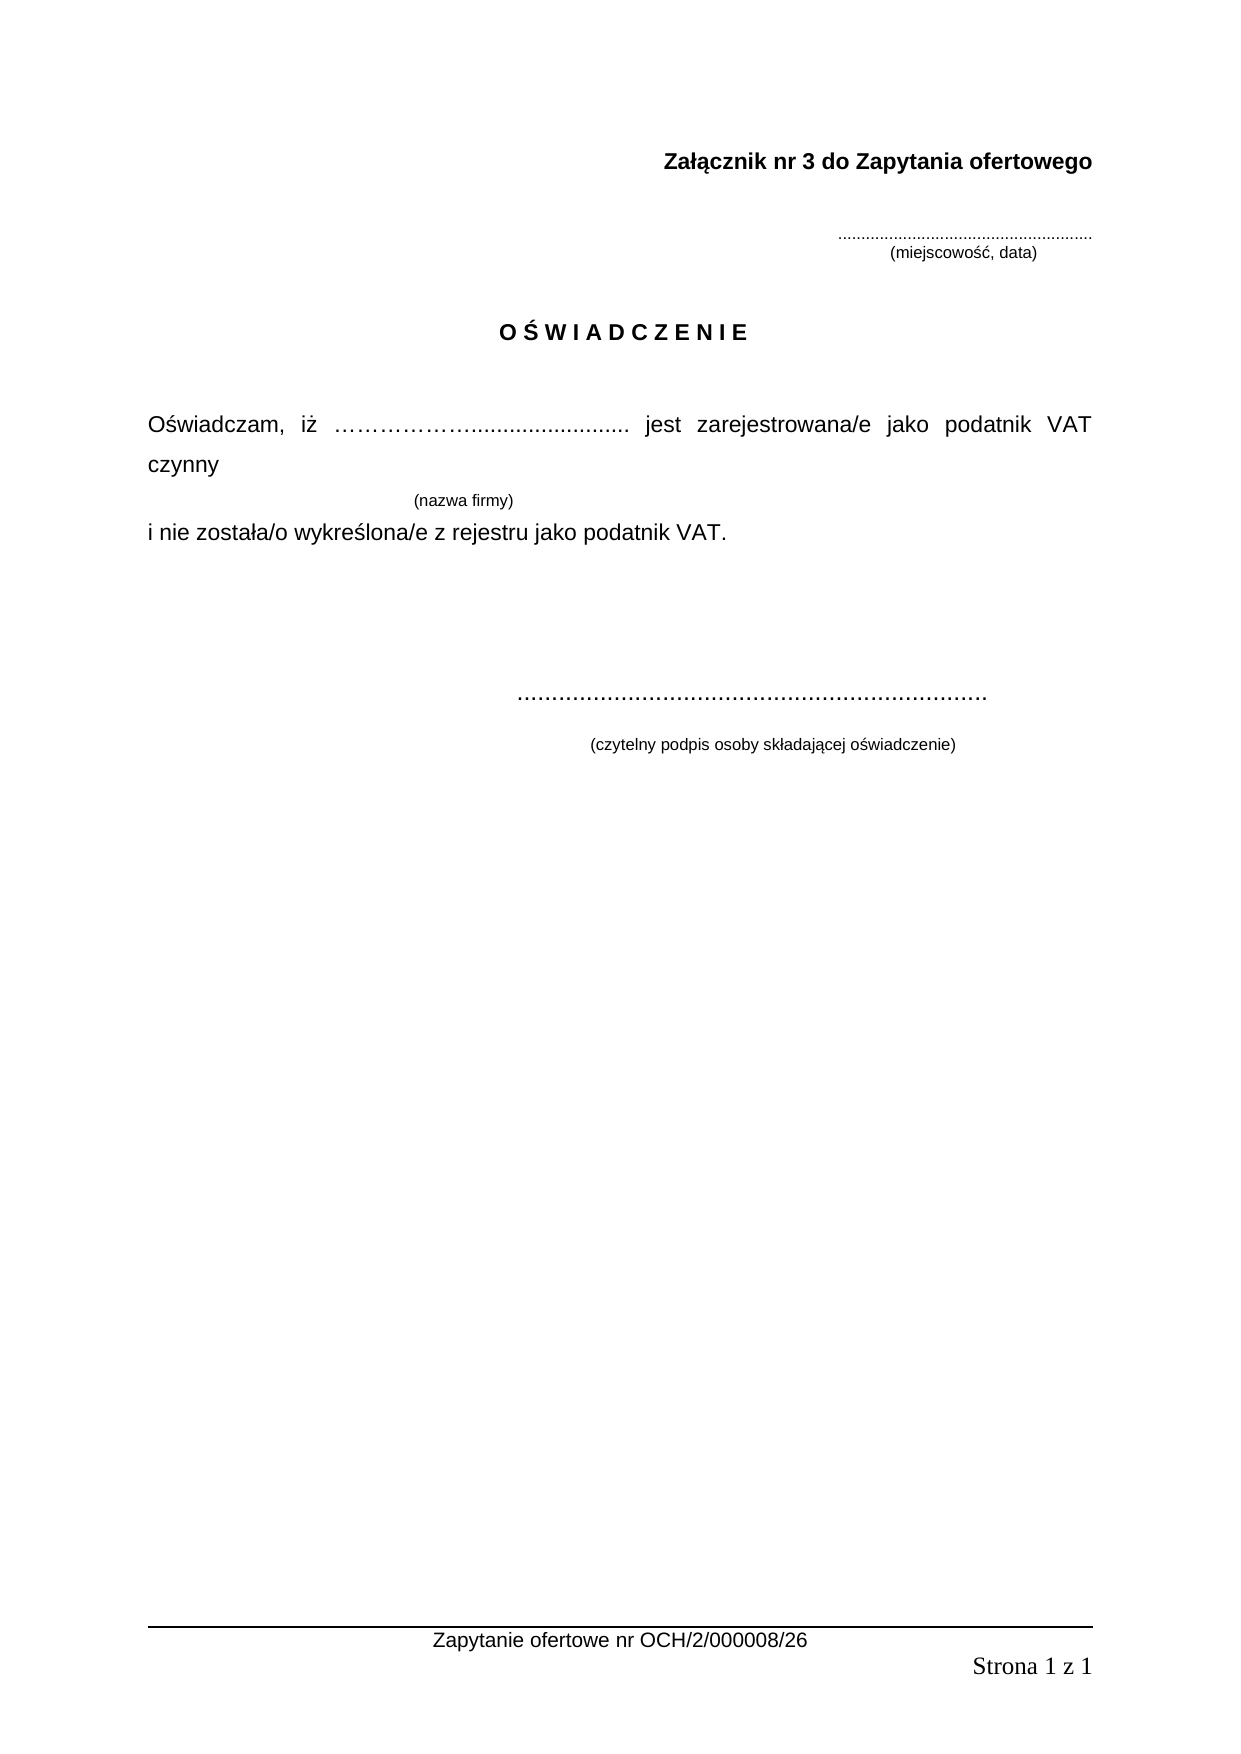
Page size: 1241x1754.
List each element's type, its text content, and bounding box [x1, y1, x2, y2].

text (nazwa firmy) [148, 490, 1093, 509]
text (miejscowość, data) [767, 243, 1093, 262]
text i nie została/o wykreślona/e z rejestru jako podatnik VAT. [148, 519, 1093, 545]
text .................................................................... [516, 677, 1093, 706]
text (czytelny podpis osoby składającej oświadczenie) [148, 706, 1093, 754]
text O Ś W I A D C Z E N I E [148, 319, 1099, 346]
subtitle Załącznik nr 3 do Zapytania ofertowego [487, 148, 1093, 174]
text ....................................................... [148, 223, 1093, 243]
text Oświadczam, iż ………………......................... jest zarejestrowana/e jako podatnik VAT czynny [148, 411, 1093, 477]
